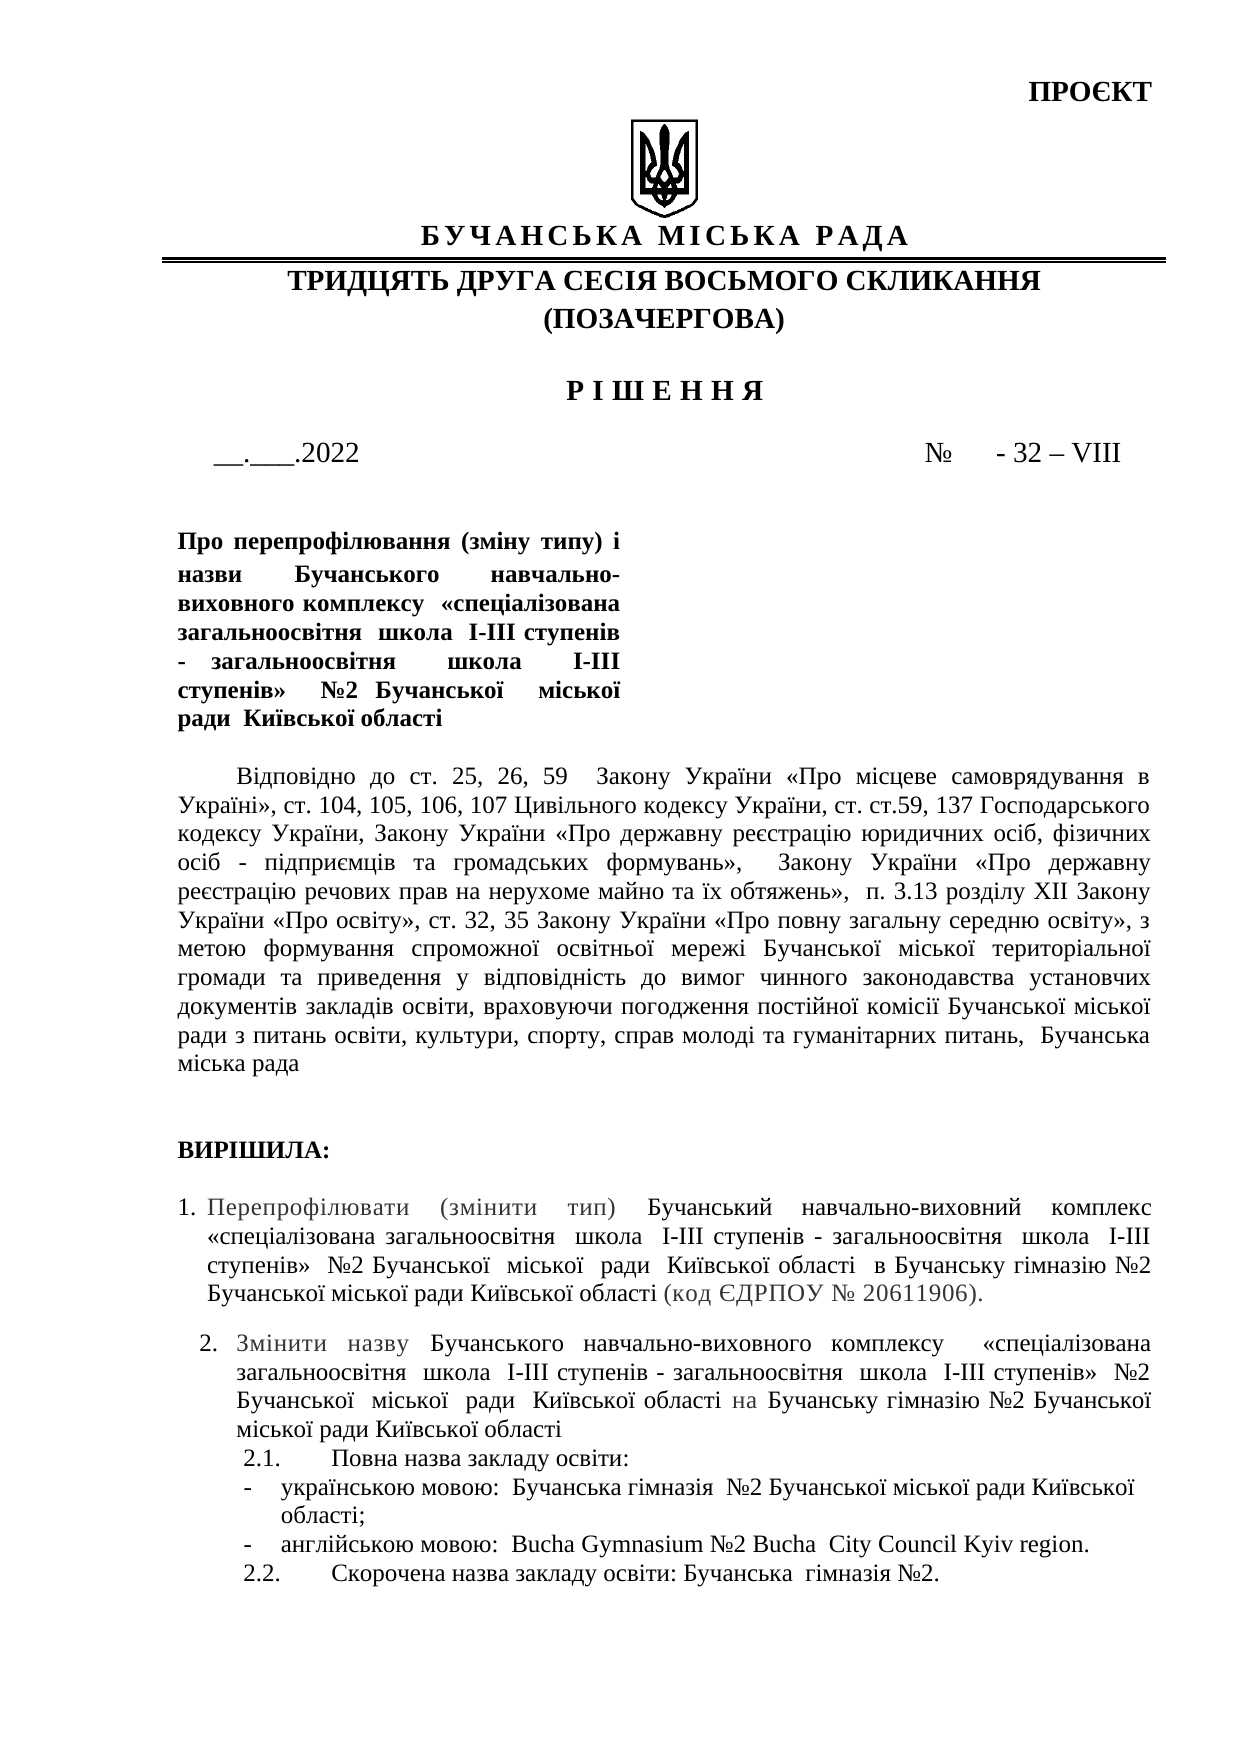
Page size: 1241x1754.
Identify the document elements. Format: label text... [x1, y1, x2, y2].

list англійською мовою: Bucha Gymnasium №2 Bucha City Council Kyiv region. [243, 1529, 581, 1558]
text БУЧАНСЬКА МІСЬКА РАДА [177, 218, 1152, 252]
text Про перепрофілювання (зміну типу) і назви Бучанського навчально-виховного комплексу «спеціалізована загальноосвітня школа І-ІІІ ступенів - загальноосвітня школа І-ІІІ ступенів» №2 Бучанської міської ради Київської області [177, 526, 620, 732]
table_header ТРИДЦЯТЬ ДРУГА СЕСІЯ ВОСЬМОГО СКЛИКАННЯ (ПОЗАЧЕРГОВА) [162, 263, 1166, 339]
list англійською мовою: Bucha Gymnasium №2 Bucha City Council Kyiv region. [709, 1529, 1152, 1558]
picture [629, 118, 700, 219]
list Скорочена назва закладу освіти: Бучанська гімназія №2. [243, 1558, 1152, 1587]
text ВИРІШИЛА: [177, 1135, 1152, 1163]
subtitle __.___.2022 № - 32 – VIІІ [177, 435, 1152, 469]
list Змінити назву Бучанського навчально-виховного комплексу «спеціалізована загальноосвітня школа І-ІІІ ступенів - загальноосвітня школа І-ІІІ ступенів» №2 Бучанської міської ради Київської області на Бучанську гімназію №2 Бучанської міської ради Київської області [199, 1328, 1152, 1443]
list українською мовою: Бучанська гімназія №2 Бучанської міської ради Київської області; [243, 1472, 1152, 1529]
text РІШЕННЯ [177, 373, 1152, 406]
list Перепрофілювати (змінити тип) Бучанський навчально-виховний комплекс «спеціалізована загальноосвітня школа І-ІІІ ступенів - загальноосвітня школа І-ІІІ ступенів» №2 Бучанської міської ради Київської області в Бучанську гімназію №2 Бучанської міської ради Київської області (код ЄДРПОУ № 20611906). [177, 1192, 1152, 1307]
list Повна назва закладу освіти: [243, 1443, 1152, 1472]
text Відповідно до ст. 25, 26, 59 Закону України «Про місцеве самоврядування в Україні», ст. 104, 105, 106, 107 Цивільного кодексу України, ст. ст.59, 137 Господарського кодексу України, Закону України «Про державну реєстрацію юридичних осіб, фізичних осіб - підприємців та громадських формувань», Закону України «Про державну реєстрацію речових прав на нерухоме майно та їх обтяжень», п. 3.13 розділу ХІІ Закону України «Про освіту», ст. 32, 35 Закону України «Про повну загальну середню освіту», з метою формування спроможної освітньої мережі Бучанської міської територіальної громади та приведення у відповідність до вимог чинного законодавства установчих документів закладів освіти, враховуючи погодження постійної комісії Бучанської міської ради з питань освіти, культури, спорту, справ молоді та гуманітарних питань, Бучанська міська рада [177, 761, 1152, 1077]
